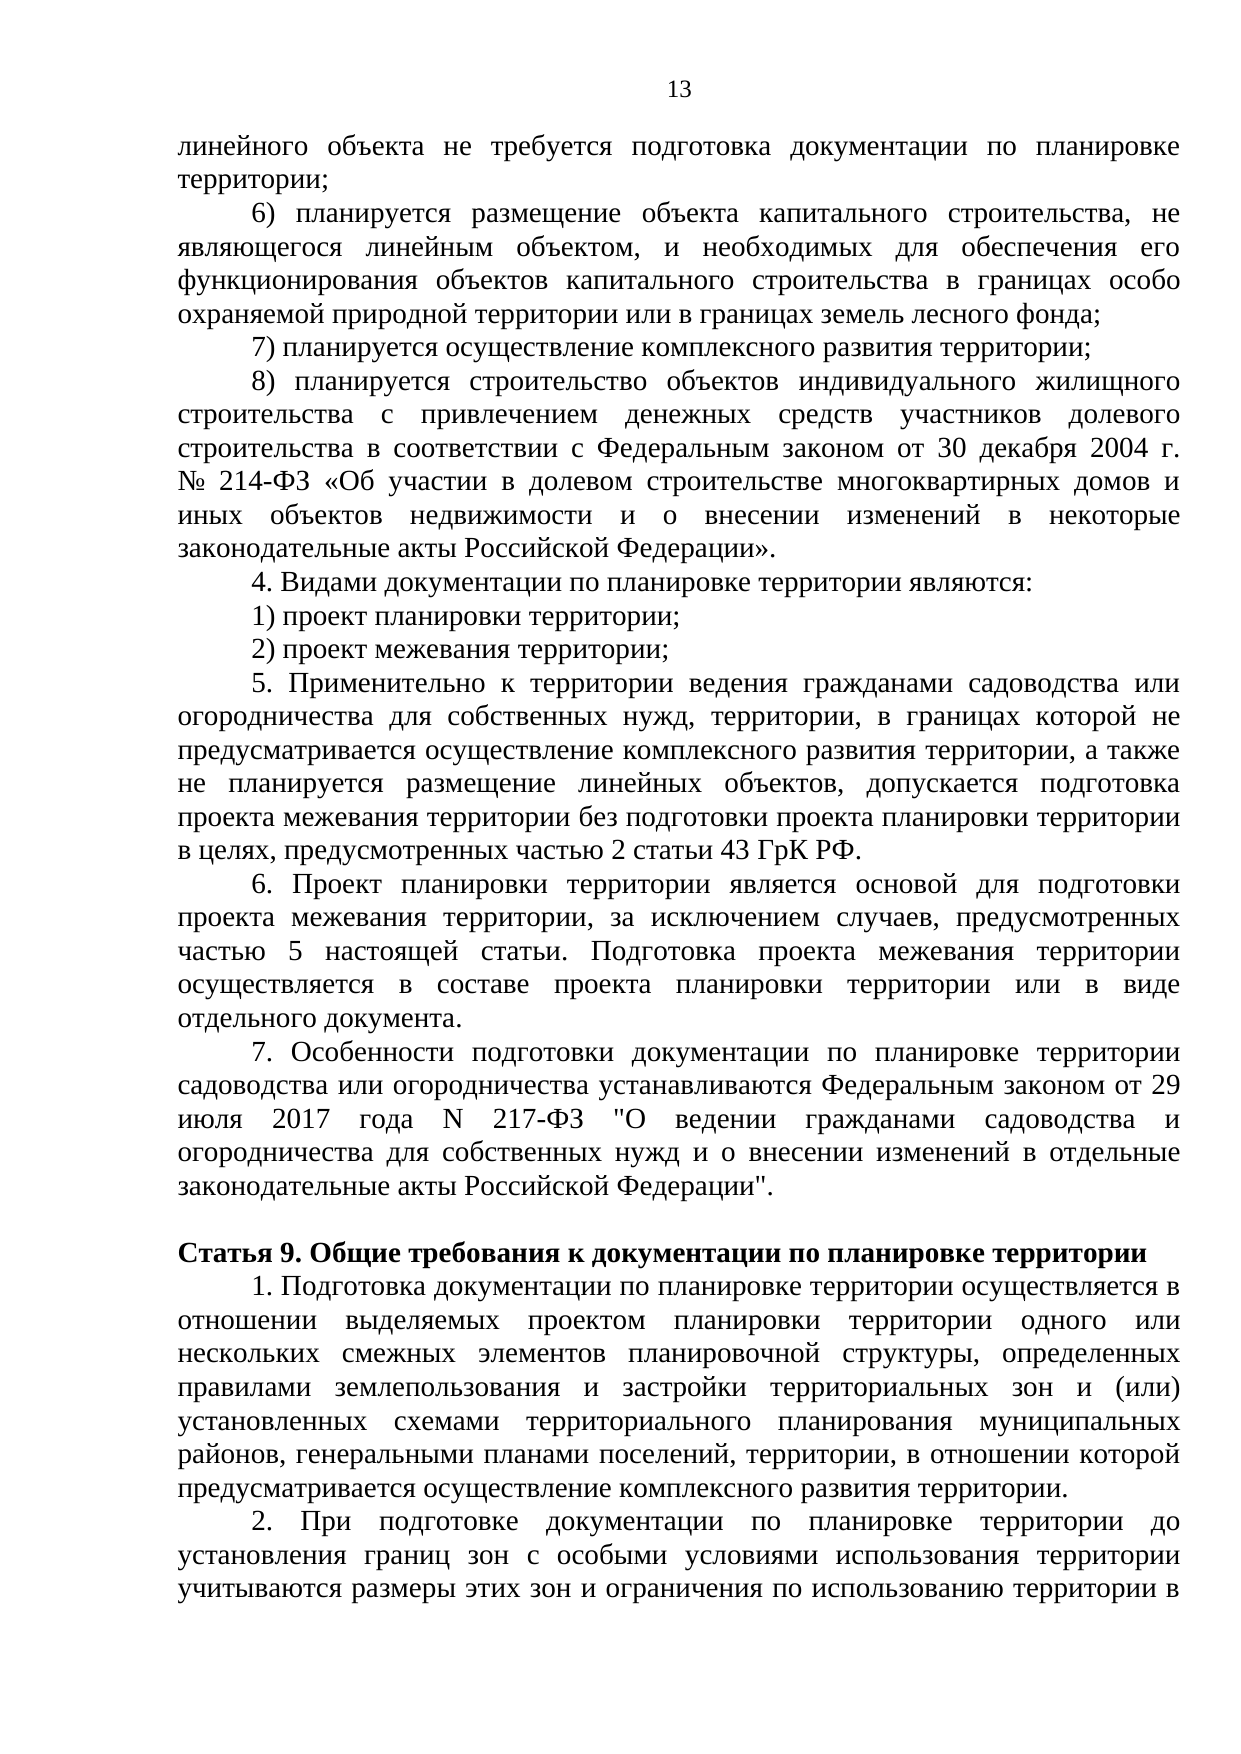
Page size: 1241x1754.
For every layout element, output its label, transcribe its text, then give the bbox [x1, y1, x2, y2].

subtitle Статья 9. Общие требования к документации по планировке территории [177, 1235, 1181, 1268]
subtitle 7. Особенности подготовки документации по планировке территории садоводства или огородничества устанавливаются Федеральным законом от 29 июля 2017 года N 217-ФЗ "О ведении гражданами садоводства и огородничества для собственных нужд и о внесении изменений в отдельные законодательные акты Российской Федерации". [177, 1034, 1181, 1201]
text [177, 1503, 1181, 1604]
text 7) планируется осуществление комплексного развития территории; [177, 329, 1181, 363]
text 6. Проект планировки территории является основой для подготовки проекта межевания территории, за исключением случаев, предусмотренных частью 5 настоящей статьи. Подготовка проекта межевания территории осуществляется в составе проекта планировки территории или в виде отдельного документа. [177, 866, 1181, 1034]
text 6) планируется размещение объекта капитального строительства, не являющегося линейным объектом, и необходимых для обеспечения его функционирования объектов капитального строительства в границах особо охраняемой природной территории или в границах земель лесного фонда; [177, 195, 1181, 329]
text 1) проект планировки территории; [177, 598, 1181, 631]
text 5. Применительно к территории ведения гражданами садоводства или огородничества для собственных нужд, территории, в границах которой не предусматривается осуществление комплексного развития территории, а также не планируется размещение линейных объектов, допускается подготовка проекта межевания территории без подготовки проекта планировки территории в целях, предусмотренных частью 2 статьи 43 ГрК РФ. [177, 665, 1181, 866]
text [177, 128, 1181, 195]
text 2) проект межевания территории; [177, 631, 1181, 665]
text 1. Подготовка документации по планировке территории осуществляется в отношении выделяемых проектом планировки территории одного или нескольких смежных элементов планировочной структуры, определенных правилами землепользования и застройки территориальных зон и (или) установленных схемами территориального планирования муниципальных районов, генеральными планами поселений, территории, в отношении которой предусматривается осуществление комплексного развития территории. [177, 1268, 1181, 1503]
text 4. Видами документации по планировке территории являются: [177, 564, 1181, 598]
text 8) планируется строительство объектов индивидуального жилищного строительства с привлечением денежных средств участников долевого строительства в соответствии с Федеральным законом от 30 декабря 2004 г. № 214-ФЗ «Об участии в долевом строительстве многоквартирных домов и иных объектов недвижимости и о внесении изменений в некоторые законодательные акты Российской Федерации». [177, 363, 1181, 564]
